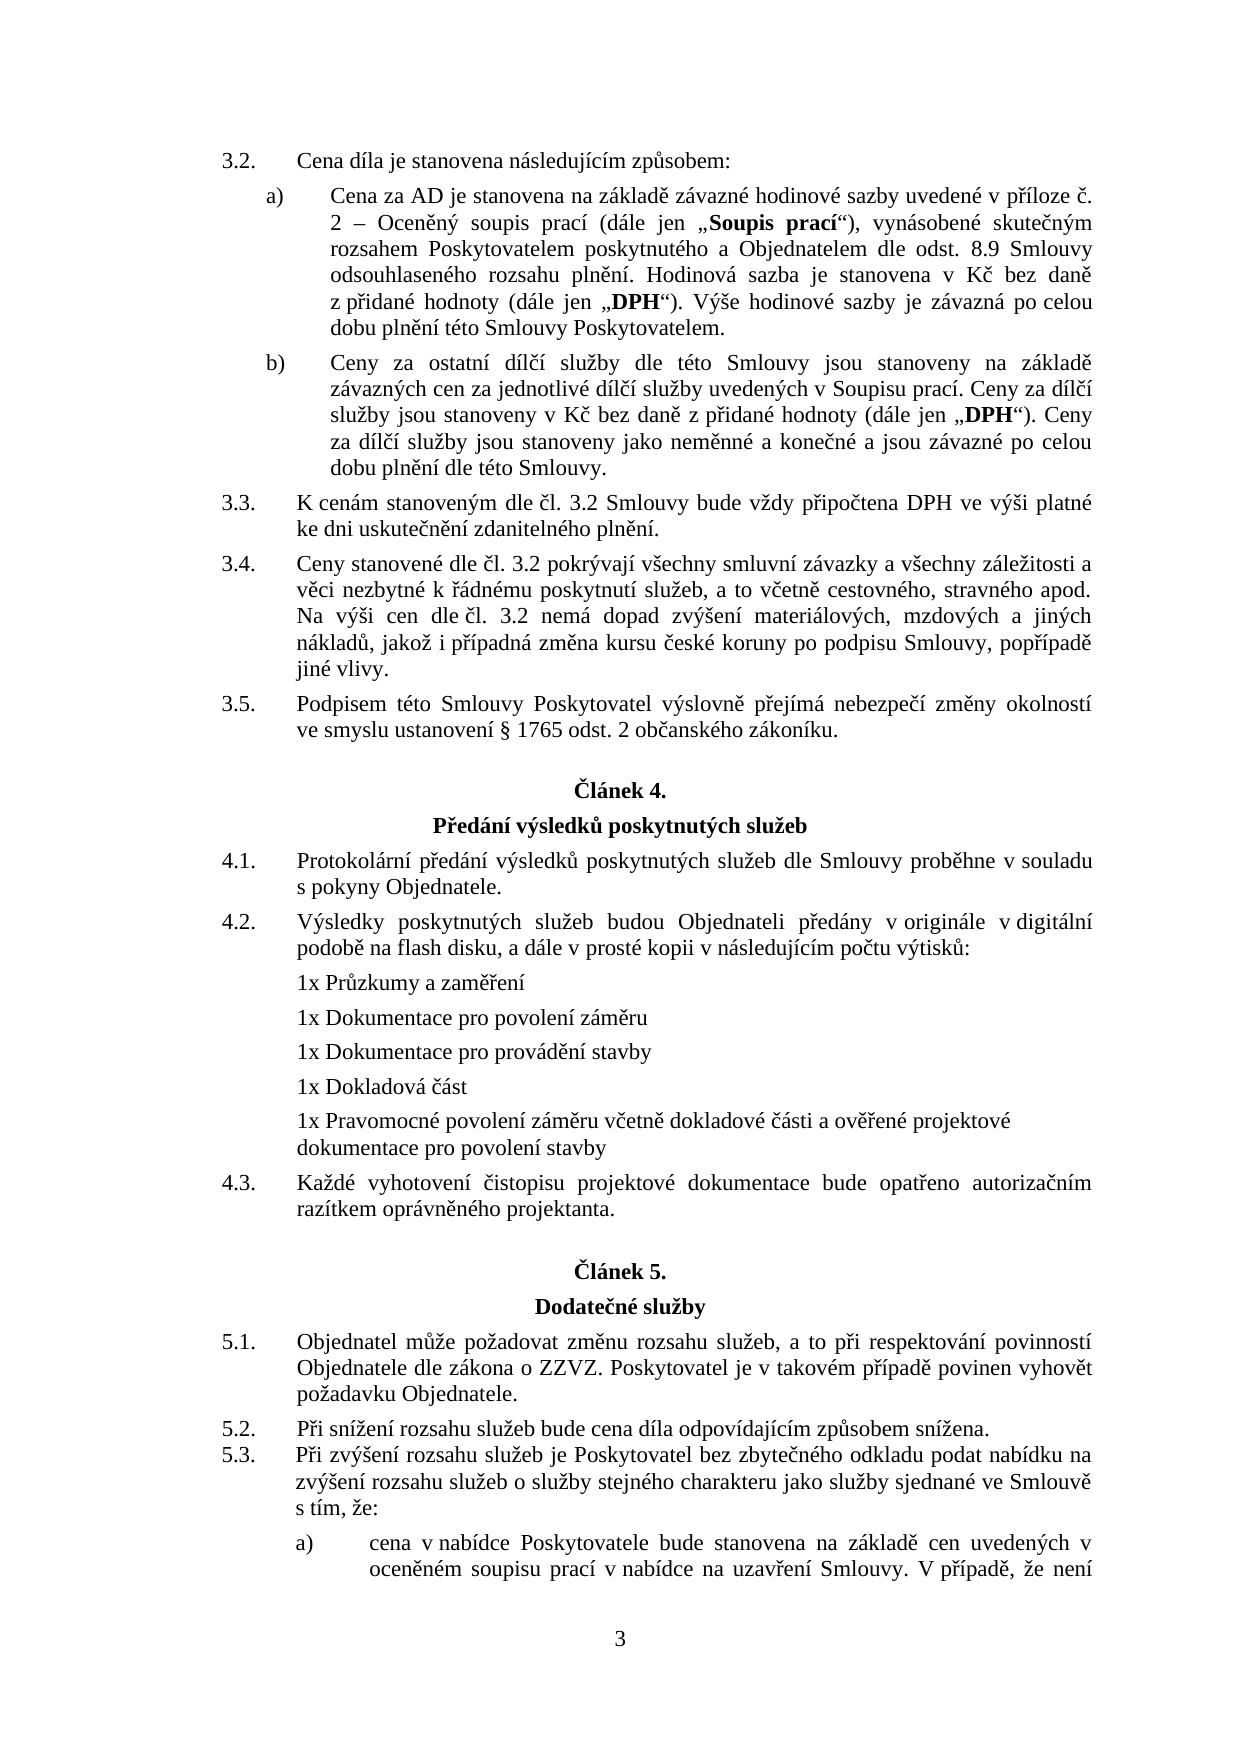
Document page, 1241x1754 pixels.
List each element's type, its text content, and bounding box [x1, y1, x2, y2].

list Cena díla je stanovena následujícím způsobem: [222, 148, 1093, 174]
list 1x Dokumentace pro provádění stavby [297, 1038, 1093, 1064]
text Předání výsledků poskytnutých služeb [148, 812, 1093, 838]
text Při snížení rozsahu služeb bude cena díla odpovídajícím způsobem snížena. [222, 1415, 1093, 1442]
text Každé vyhotovení čistopisu projektové dokumentace bude opatřeno autorizačním razítkem oprávněného projektanta. [222, 1169, 1093, 1221]
list 1x Dokladová část [297, 1073, 1093, 1099]
text Ceny stanovené dle čl. 3.2 pokrývají všechny smluvní závazky a všechny záležitosti a věci nezbytné k řádnému poskytnutí služeb, a to včetně cestovného, stravného apod. Na výši cen dle čl. 3.2 nemá dopad zvýšení materiálových, mzdových a jiných nákladů, jakož i případná změna kursu české koruny po podpisu Smlouvy, popřípadě jiné vlivy. [221, 550, 1093, 682]
text Ceny za ostatní dílčí služby dle této Smlouvy jsou stanoveny na základě závazných cen za jednotlivé dílčí služby uvedených v Soupisu prací. Ceny za dílčí služby jsou stanoveny v Kč bez daně z přidané hodnoty (dále jen „DPH“). Ceny za dílčí služby jsou stanoveny jako neměnné a konečné a jsou závazné po celou dobu plnění dle této Smlouvy. [266, 349, 1093, 481]
list 1x Pravomocné povolení záměru včetně dokladové části a ověřené projektové dokumentace pro povolení stavby [297, 1108, 1093, 1160]
text Cena za AD je stanovena na základě závazné hodinové sazby uvedené v příloze č. 2 – Oceněný soupis prací (dále jen „Soupis prací“), vynásobené skutečným rozsahem Poskytovatelem poskytnutého a Objednatelem dle odst. 8.7 Smlouvy odsouhlaseného rozsahu plnění. Hodinová sazba je stanovena v Kč bez daně z přidané hodnoty (dále jen „DPH“). Výše hodinové sazby je závazná po celou dobu plnění této Smlouvy Poskytovatelem. [266, 182, 1093, 340]
text Při zvýšení rozsahu služeb je Poskytovatel bez zbytečného odkladu podat nabídku na zvýšení rozsahu služeb o služby stejného charakteru jako služby sjednané ve Smlouvě s tím, že: [221, 1442, 1093, 1521]
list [295, 1529, 1093, 1582]
text Dodatečné služby [148, 1293, 1093, 1319]
list Protokolární předání výsledků poskytnutých služeb dle Smlouvy proběhne v souladu s pokyny Objednatele. [222, 847, 1093, 899]
list 1x Průzkumy a zaměření [297, 969, 1093, 995]
list Objednatel může požadovat změnu rozsahu služeb, a to při respektování povinností Objednatele dle zákona o ZZVZ. Poskytovatel je v takovém případě povinen vyhovět požadavku Objednatele. [222, 1328, 1093, 1407]
text K cenám stanoveným dle čl. 3.2 Smlouvy bude vždy připočtena DPH ve výši platné ke dni uskutečnění zdanitelného plnění. [221, 489, 1093, 542]
list Výsledky poskytnutých služeb budou Objednateli předány v originále v digitální podobě na flash disku, a dále v prosté kopii v následujícím počtu výtisků: [222, 908, 1093, 961]
list 1x Dokumentace pro povolení záměru [297, 1003, 1093, 1030]
text Podpisem této Smlouvy Poskytovatel výslovně přejímá nebezpečí změny okolností ve smyslu ustanovení § 1765 odst. 2 občanského zákoníku. [221, 690, 1093, 743]
